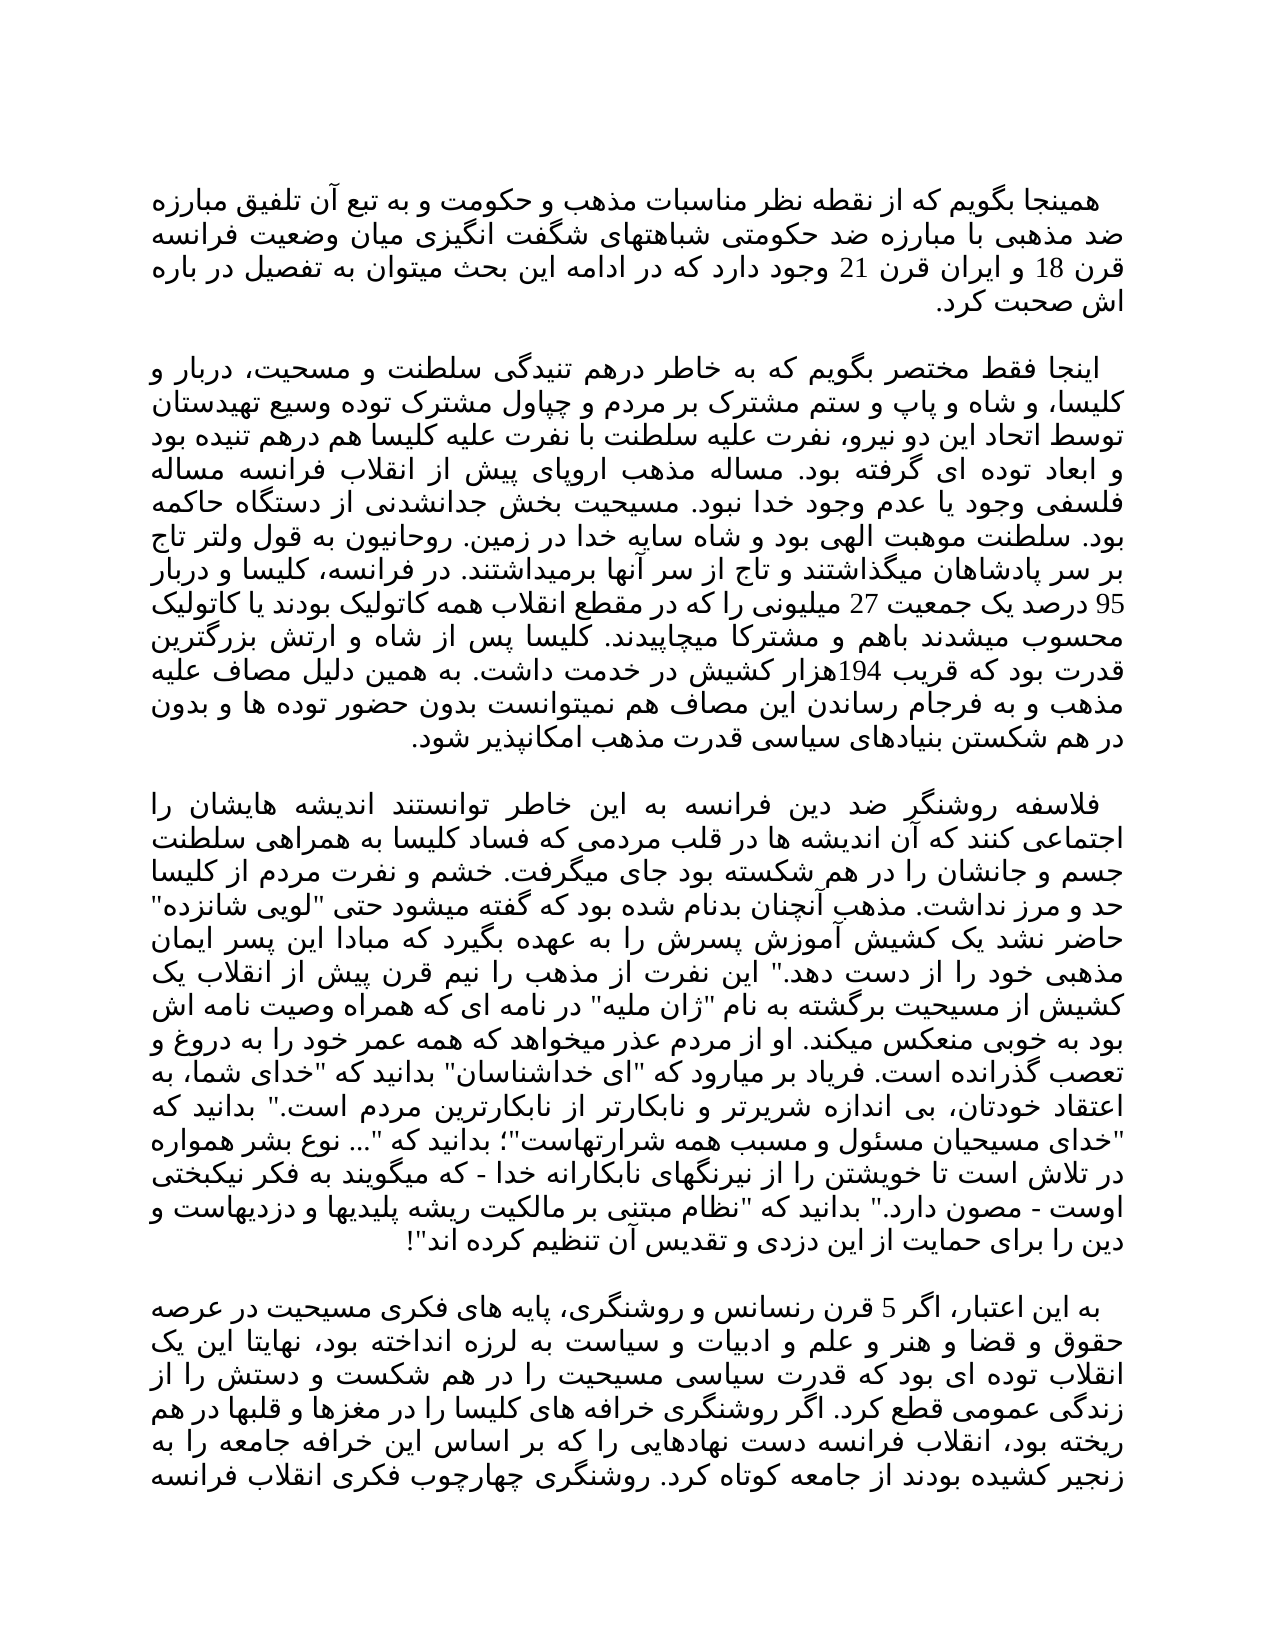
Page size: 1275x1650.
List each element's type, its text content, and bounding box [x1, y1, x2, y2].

text اینجا فقط مختصر بگویم که به خاطر درهم تنیدگی سلطنت و مسحیت، دربار و کلیسا، و شاه و پاپ و ستم مشترک بر مردم و چپاول مشترک توده وسیع تهیدستان توسط اتحاد این دو نیرو، نفرت علیه سلطنت با نفرت علیه کلیسا هم درهم تنیده بود و ابعاد توده ای گرفته بود. مساله مذهب اروپای پیش از انقلاب فرانسه مساله فلسفی وجود یا عدم وجود خدا نبود. مسیحیت بخش جدانشدنی از دستگاه حاکمه بود. سلطنت موهبت الهی بود و شاه سایه خدا در زمین. روحانیون به قول ولتر تاج بر سر پادشاهان میگذاشتند و تاج از سر آنها برمیداشتند. در فرانسه، کلیسا و دربار 95 درصد یک جمعیت 27 میلیونی را که در مقطع انقلاب همه کاتولیک بودند یا کاتولیک محسوب میشدند باهم و مشترکا میچاپیدند. کلیسا پس از شاه و ارتش بزرگترین قدرت بود که قریب 194هزار کشیش در خدمت داشت. به همین دلیل مصاف علیه مذهب و به فرجام رساندن این مصاف هم نمیتوانست بدون حضور توده ها و بدون در هم شکستن بنیادهای سیاسی قدرت مذهب امکانپذیر شود. [150, 653, 1125, 754]
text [150, 1290, 1125, 1492]
text فلاسفه روشنگر ضد دین فرانسه به این خاطر توانستند اندیشه هایشان را اجتماعی کنند که آن اندیشه ها در قلب مردمی که فساد کلیسا به همراهی سلطنت جسم و جانشان را در هم شکسته بود جای میگرفت. خشم و نفرت مردم از کلیسا حد و مرز نداشت. مذهب آنچنان بدنام شده بود که گفته میشود حتی "لویی شانزده" حاضر نشد یک کشیش آموزش پسرش را به عهده بگیرد که مبادا این پسر ایمان مذهبی خود را از دست دهد." این نفرت از مذهب را نیم قرن پیش از انقلاب یک کشیش از مسیحیت برگشته به نام "ژان ملیه" در نامه ای که همراه وصیت نامه اش بود به خوبی منعکس میکند. او از مردم عذر میخواهد که همه عمر خود را به دروغ و تعصب گذرانده است. فریاد بر میارود که "ای خداشناسان" بدانید که "خدای شما، به اعتقاد خودتان، بی اندازه شریرتر و نابکارتر از نابکارترین مردم است." بدانید که "خدای مسیحیان مسئول و مسبب همه شرارتهاست"؛ بدانید که "... نوع بشر همواره در تلاش است تا خویشتن را از نیرنگهای نابکارانه خدا - که میگویند به فکر نیکبختی اوست - مصون دارد." بدانید که "نظام مبتنی بر مالکیت ریشه پلیدیها و دزدیهاست و دین را برای حمایت از این دزدی و تقدیس آن تنظیم کرده اند"! [150, 787, 1125, 1257]
text اینجا فقط مختصر بگویم که به خاطر درهم تنیدگی سلطنت و مسحیت، دربار و کلیسا، و شاه و پاپ و ستم مشترک بر مردم و چپاول مشترک توده وسیع تهیدستان توسط اتحاد این دو نیرو، نفرت علیه سلطنت با نفرت علیه کلیسا هم درهم تنیده بود و ابعاد توده ای گرفته بود. مساله مذهب اروپای پیش از انقلاب فرانسه مساله فلسفی وجود یا عدم وجود خدا نبود. مسیحیت بخش جدانشدنی از دستگاه حاکمه بود. سلطنت موهبت الهی بود و شاه سایه خدا در زمین. روحانیون به قول ولتر تاج بر سر پادشاهان میگذاشتند و تاج از سر آنها برمیداشتند. در فرانسه، کلیسا و دربار 95 درصد یک جمعیت 27 میلیونی را که در مقطع انقلاب همه کاتولیک بودند یا کاتولیک محسوب میشدند باهم و مشترکا میچاپیدند. کلیسا پس از شاه و ارتش بزرگترین قدرت بود که قریب 194هزار کشیش در خدمت داشت. به همین دلیل مصاف علیه مذهب و به فرجام رساندن این مصاف هم نمیتوانست بدون حضور توده ها و بدون در هم شکستن بنیادهای سیاسی قدرت مذهب امکانپذیر شود. [150, 351, 1125, 553]
text همینجا بگویم که از نقطه نظر مناسبات مذهب و حکومت و به تبع آن تلفیق مبارزه ضد مذهبی با مبارزه ضد حکومتی شباهتهای شگفت انگیزی میان وضعیت فرانسه قرن 18 و ایران قرن 21 وجود دارد که در ادامه این بحث میتوان به تفصیل در باره اش صحبت کرد. [150, 183, 1125, 318]
